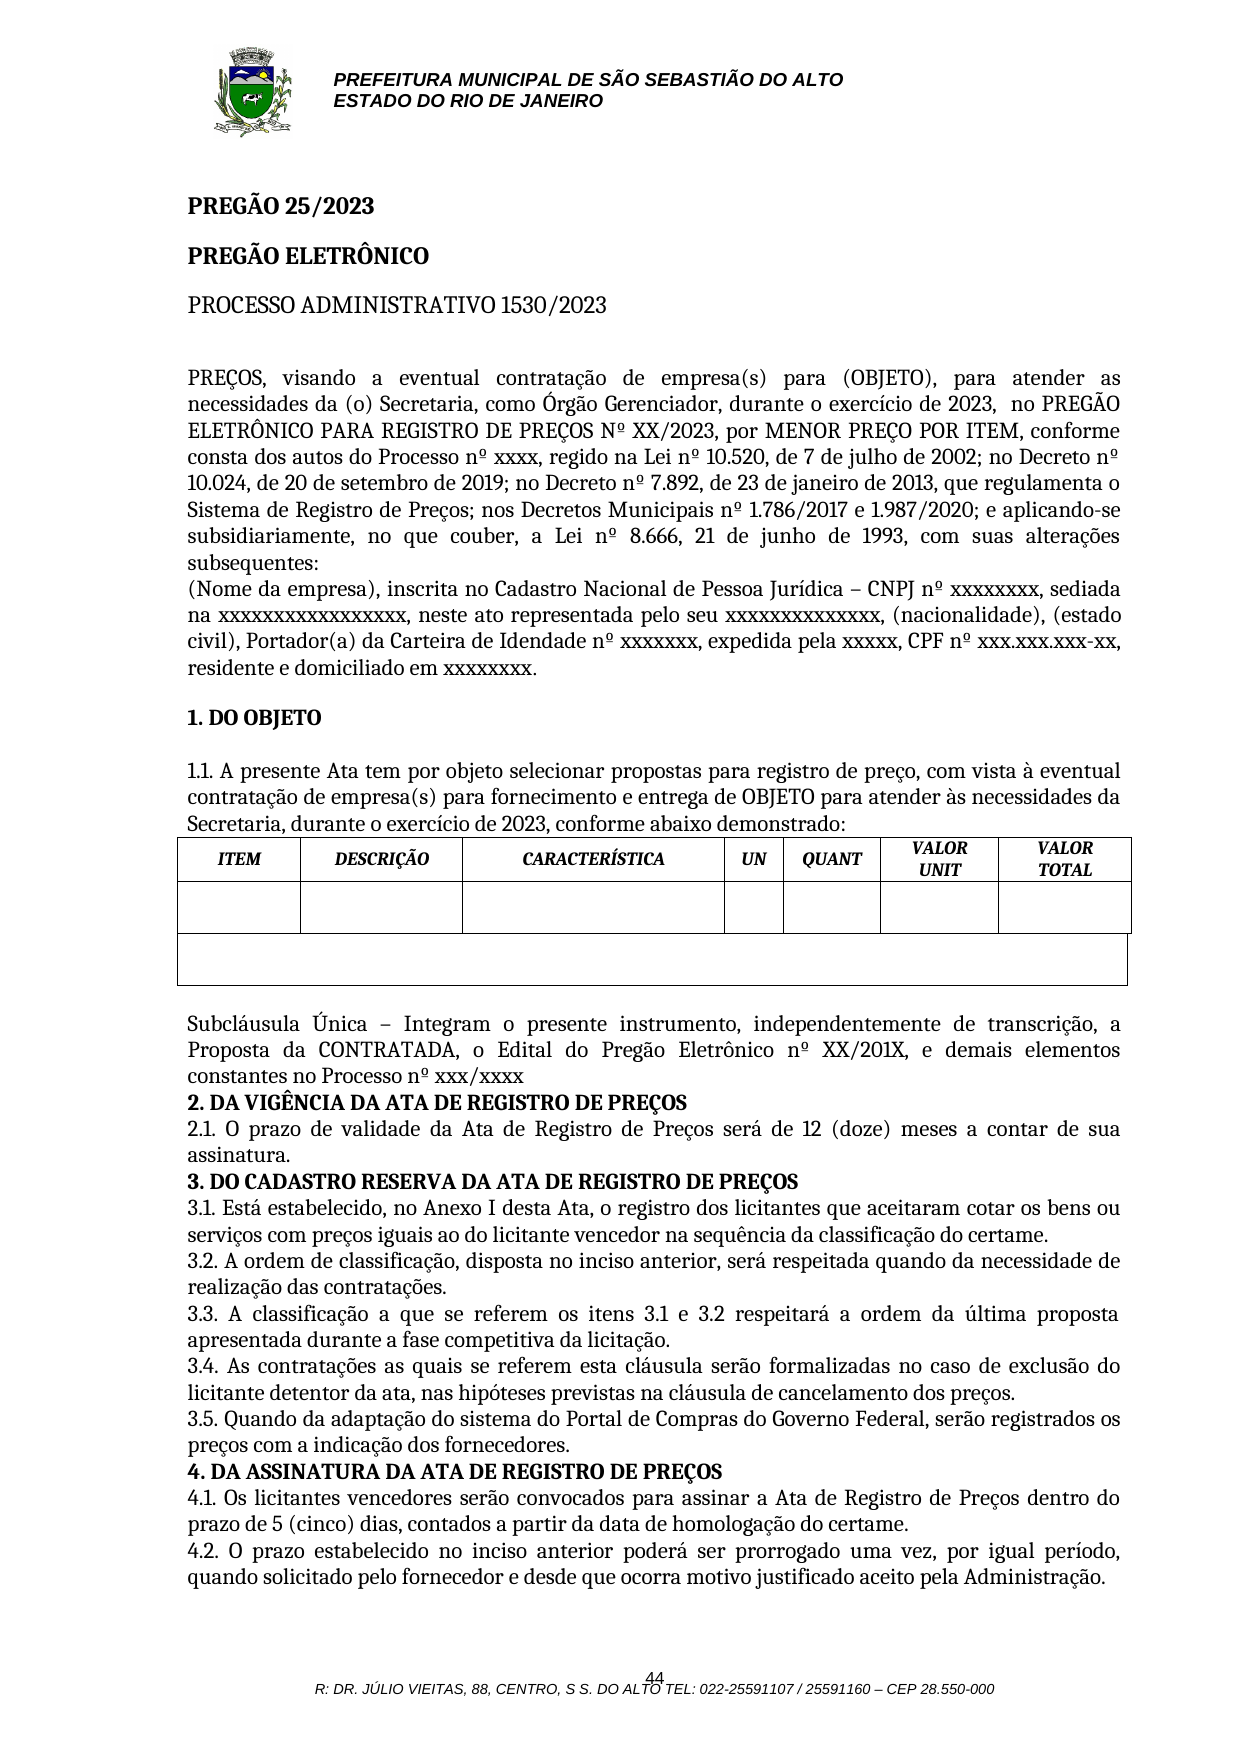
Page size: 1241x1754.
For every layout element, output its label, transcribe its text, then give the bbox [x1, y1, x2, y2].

picture [213, 44, 293, 139]
text 3.2. A ordem de classificação, disposta no inciso anterior, será respeitada quando da necessidade de realização das contratações. [187, 1248, 1122, 1300]
text 3.3. A classificação a que se referem os itens 3.1 e 3.2 respeitará a ordem da última proposta apresentada durante a fase competitiva da licitação. [187, 1300, 1122, 1353]
text 3.4. As contratações as quais se referem esta cláusula serão formalizadas no caso de exclusão do licitante detentor da ata, nas hipóteses previstas na cláusula de cancelamento dos preços. [187, 1353, 1122, 1406]
table_cell [784, 882, 880, 933]
table_cell [463, 882, 724, 933]
table_cell [178, 882, 300, 933]
text 1.1. A presente Ata tem por objeto selecionar propostas para registro de preço, com vista à eventual contratação de empresa(s) para fornecimento e entrega de OBJETO para atender às necessidades da Secretaria, durante o exercício de 2023, conforme abaixo demonstrado: [187, 758, 1122, 837]
text 3. DO CADASTRO RESERVA DA ATA DE REGISTRO DE PREÇOS [187, 1169, 1122, 1195]
table_header QUANT [784, 838, 880, 881]
text 3.5. Quando da adaptação do sistema do Portal de Compras do Governo Federal, serão registrados os preços com a indicação dos fornecedores. [187, 1406, 1122, 1458]
text 4. DA ASSINATURA DA ATA DE REGISTRO DE PREÇOS [187, 1458, 1122, 1485]
table_cell [881, 882, 998, 933]
text Subcláusula Única – Integram o presente instrumento, independentemente de transcrição, a Proposta da CONTRATADA, o Edital do Pregão Eletrônico nº XX/201X, e demais elementos constantes no Processo nº xxx/xxxx [187, 1011, 1122, 1089]
text 2.1. O prazo de validade da Ata de Registro de Preços será de 12 (doze) meses a contar de sua assinatura. [187, 1116, 1122, 1169]
text 2. DA VIGÊNCIA DA ATA DE REGISTRO DE PREÇOS [187, 1089, 1122, 1116]
table_header DESCRIÇÃO [301, 838, 462, 881]
text 1. DO OBJETO [187, 705, 1122, 731]
table_cell [999, 882, 1131, 933]
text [187, 365, 1122, 576]
table_header VALOR TOTAL [999, 838, 1131, 881]
text 4.1. Os licitantes vencedores serão convocados para assinar a Ata de Registro de Preços dentro do prazo de 5 (cinco) dias, contados a partir da data de homologação do certame. [187, 1485, 1122, 1538]
table_cell [725, 882, 783, 933]
text (Nome da empresa), inscrita no Cadastro Nacional de Pessoa Jurídica – CNPJ nº xxxxxxxx, sediada na xxxxxxxxxxxxxxxxx, neste ato representada pelo seu xxxxxxxxxxxxxx, (nacionalidade), (estado civil), Portador(a) da Carteira de Idendade nº xxxxxxx, expedida pela xxxxx, CPF nº xxx.xxx.xxx-xx, residente e domiciliado em xxxxxxxx. [187, 576, 1122, 681]
text 3.1. Está estabelecido, no Anexo I desta Ata, o registro dos licitantes que aceitaram cotar os bens ou serviços com preços iguais ao do licitante vencedor na sequência da classificação do certame. [187, 1195, 1122, 1248]
table_cell [301, 882, 462, 933]
table_header ITEM [178, 838, 300, 881]
table_header VALOR UNIT [881, 838, 998, 881]
table_header CARACTERÍSTICA [463, 838, 724, 881]
table_header UN [725, 838, 783, 881]
text 4.2. O prazo estabelecido no inciso anterior poderá ser prorrogado uma vez, por igual período, quando solicitado pelo fornecedor e desde que ocorra motivo justificado aceito pela Administração. [187, 1538, 1122, 1590]
table_cell [178, 934, 1127, 985]
